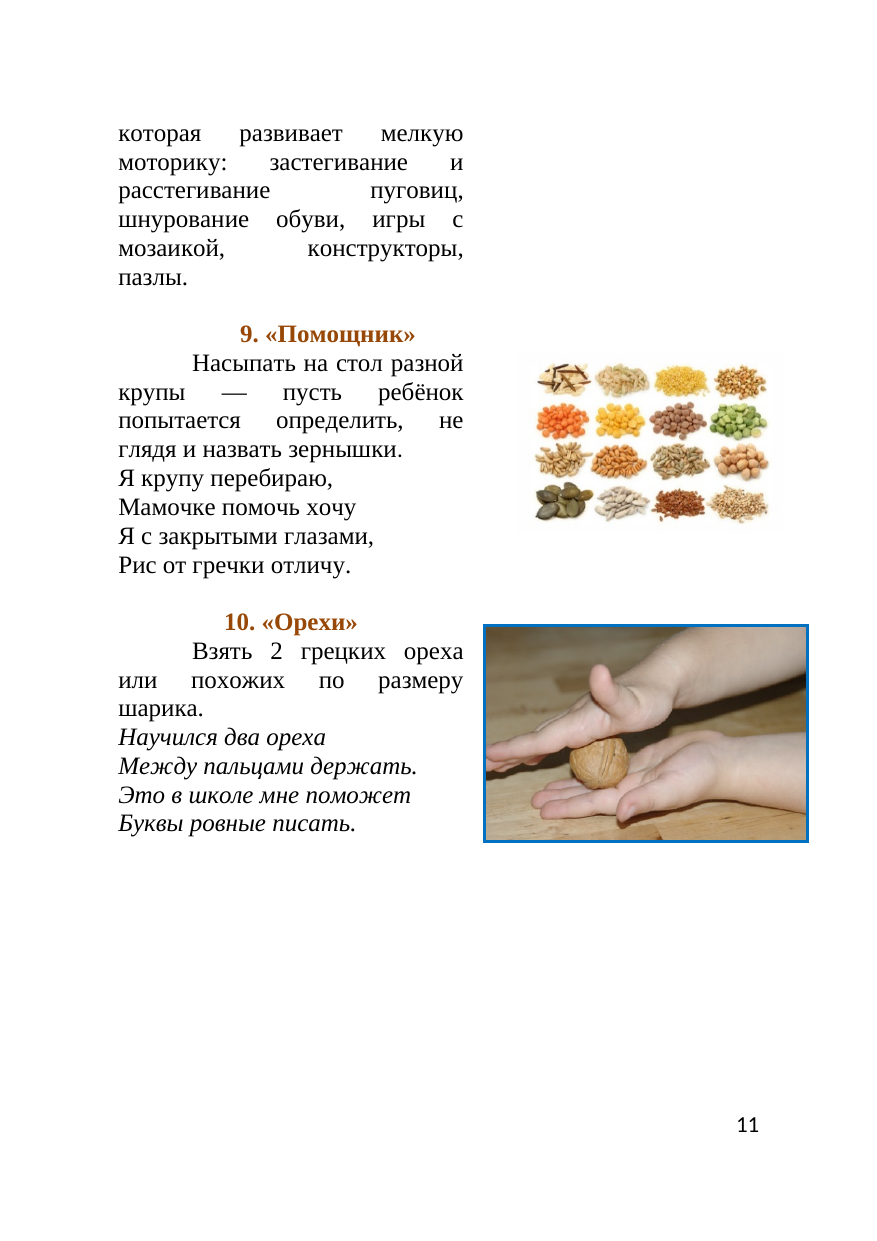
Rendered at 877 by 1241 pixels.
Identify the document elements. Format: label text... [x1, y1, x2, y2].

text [118, 118, 464, 291]
text Насыпать на стол разной крупы — пусть ребёнок попытается определить, не глядя и назвать зернышки. [118, 348, 464, 463]
text Я крупу перебираю, Мамочке помочь хочу Я с закрытыми глазами, Рис от гречки отличу. [118, 463, 464, 578]
picture [486, 627, 806, 840]
text 10. «Орехи» [118, 607, 464, 636]
text 9. «Помощник» [118, 319, 464, 348]
picture [517, 353, 786, 533]
text Взять 2 грецких ореха или похожих по размеру шарика. [118, 636, 464, 722]
text Научился два ореха Между пальцами держать. Это в школе мне поможет Буквы ровные писать. [118, 722, 464, 837]
